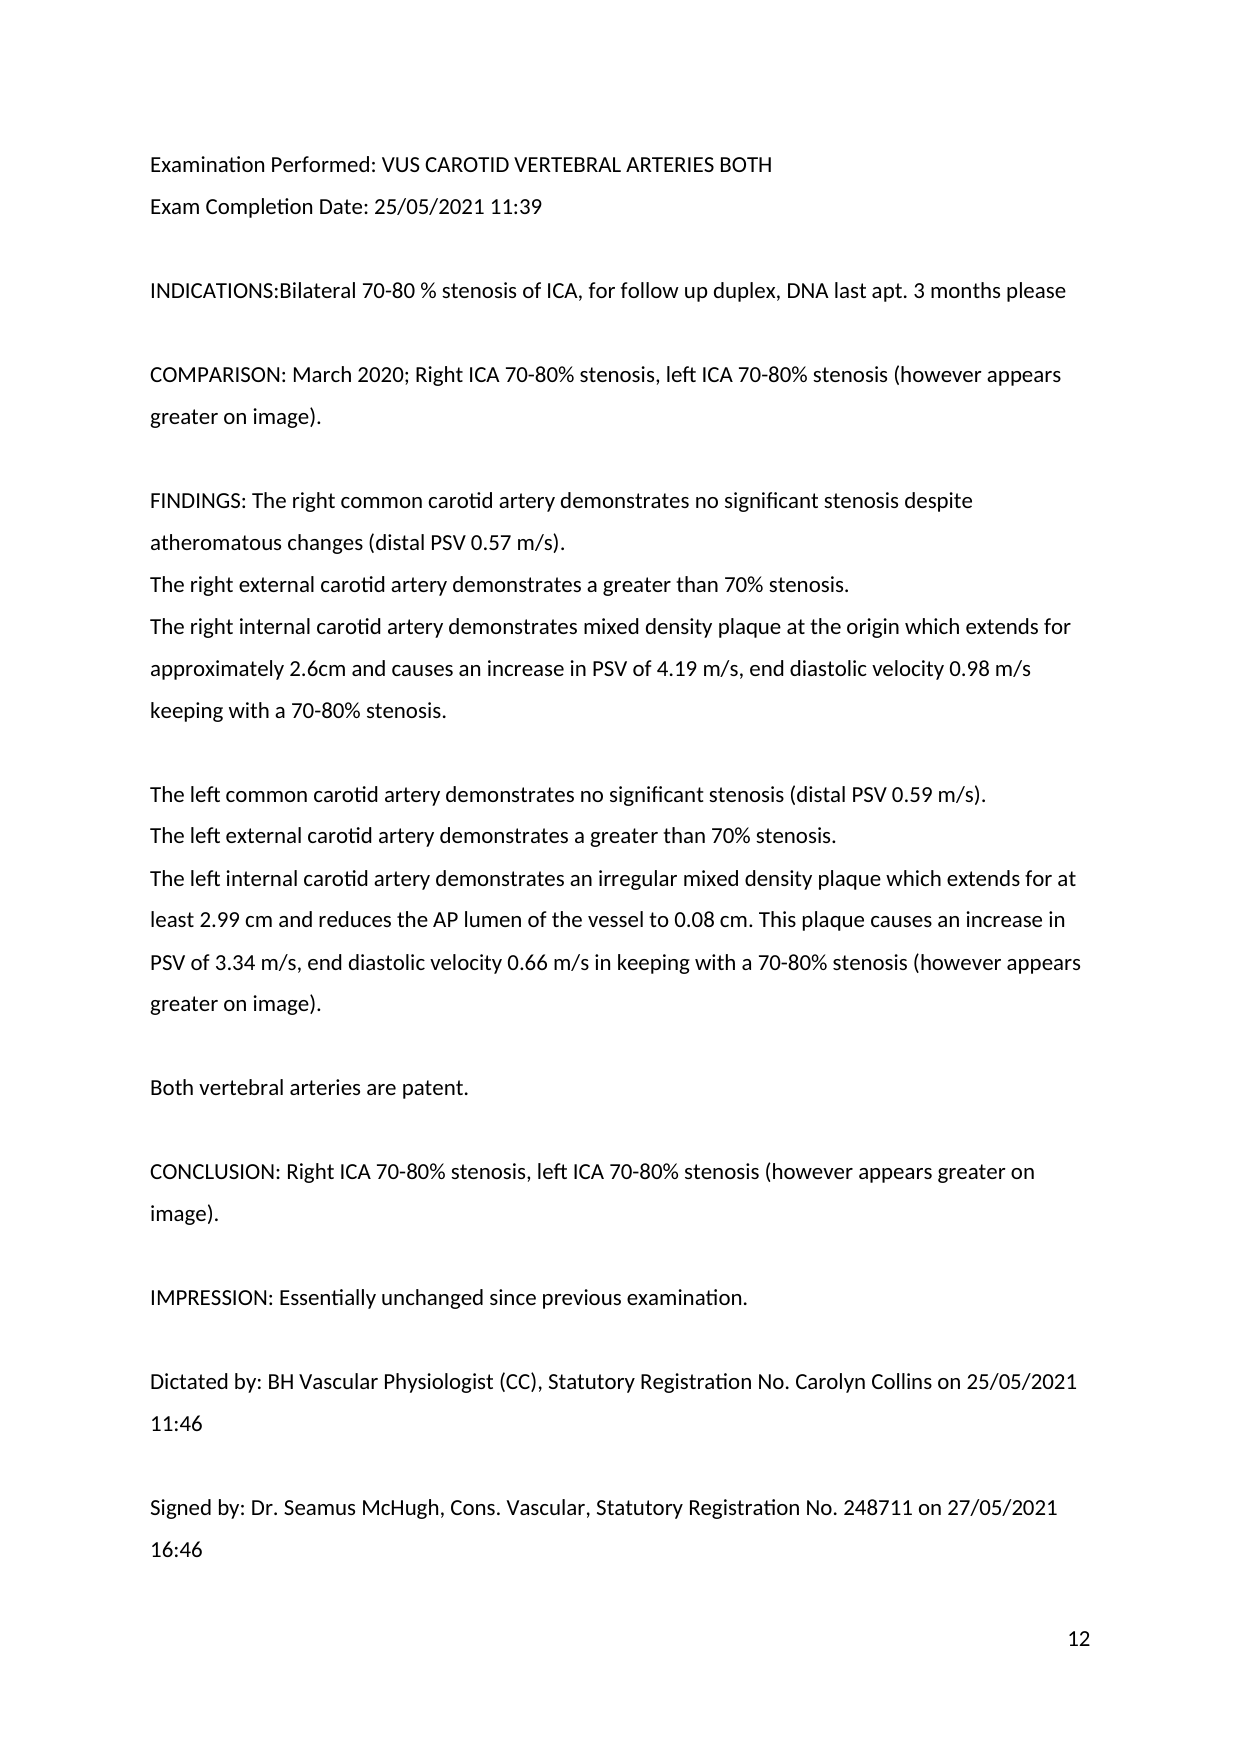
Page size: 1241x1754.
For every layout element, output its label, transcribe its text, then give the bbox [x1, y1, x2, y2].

text Examination Performed: VUS CAROTID VERTEBRAL ARTERIES BOTH Exam Completion Date: 25/05/2021 11:39 INDICATIONS:Bilateral 70-80 % stenosis of ICA, for follow up duplex, DNA last apt. 3 months please COMPARISON: March 2020; Right ICA 70-80% stenosis, left ICA 70-80% stenosis (however appears greater on image). FINDINGS: The right common carotid artery demonstrates no significant stenosis despite atheromatous changes (distal PSV 0.57 m/s). The right external carotid artery demonstrates a greater than 70% stenosis. The right internal carotid artery demonstrates mixed density plaque at the origin which extends for approximately 2.6cm and causes an increase in PSV of 4.19 m/s, end diastolic velocity 0.98 m/s keeping with a 70-80% stenosis. The left common carotid artery demonstrates no significant stenosis (distal PSV 0.59 m/s). The left external carotid artery demonstrates a greater than 70% stenosis. The left internal carotid artery demonstrates an irregular mixed density plaque which extends for at least 2.99 cm and reduces the AP lumen of the vessel to 0.08 cm. This plaque causes an increase in PSV of 3.34 m/s, end diastolic velocity 0.66 m/s in keeping with a 70-80% stenosis (however appears greater on image). Both vertebral arteries are patent. CONCLUSION: Right ICA 70-80% stenosis, left ICA 70-80% stenosis (however appears greater on image). IMPRESSION: Essentially unchanged since previous examination. Dictated by: BH Vascular Physiologist (CC), Statutory Registration No. Carolyn Collins on 25/05/2021 11:46 Signed by: Dr. Seamus McHugh, Cons. Vascular, Statutory Registration No. 248711 on 27/05/2021 16:46 [150, 150, 1090, 1563]
